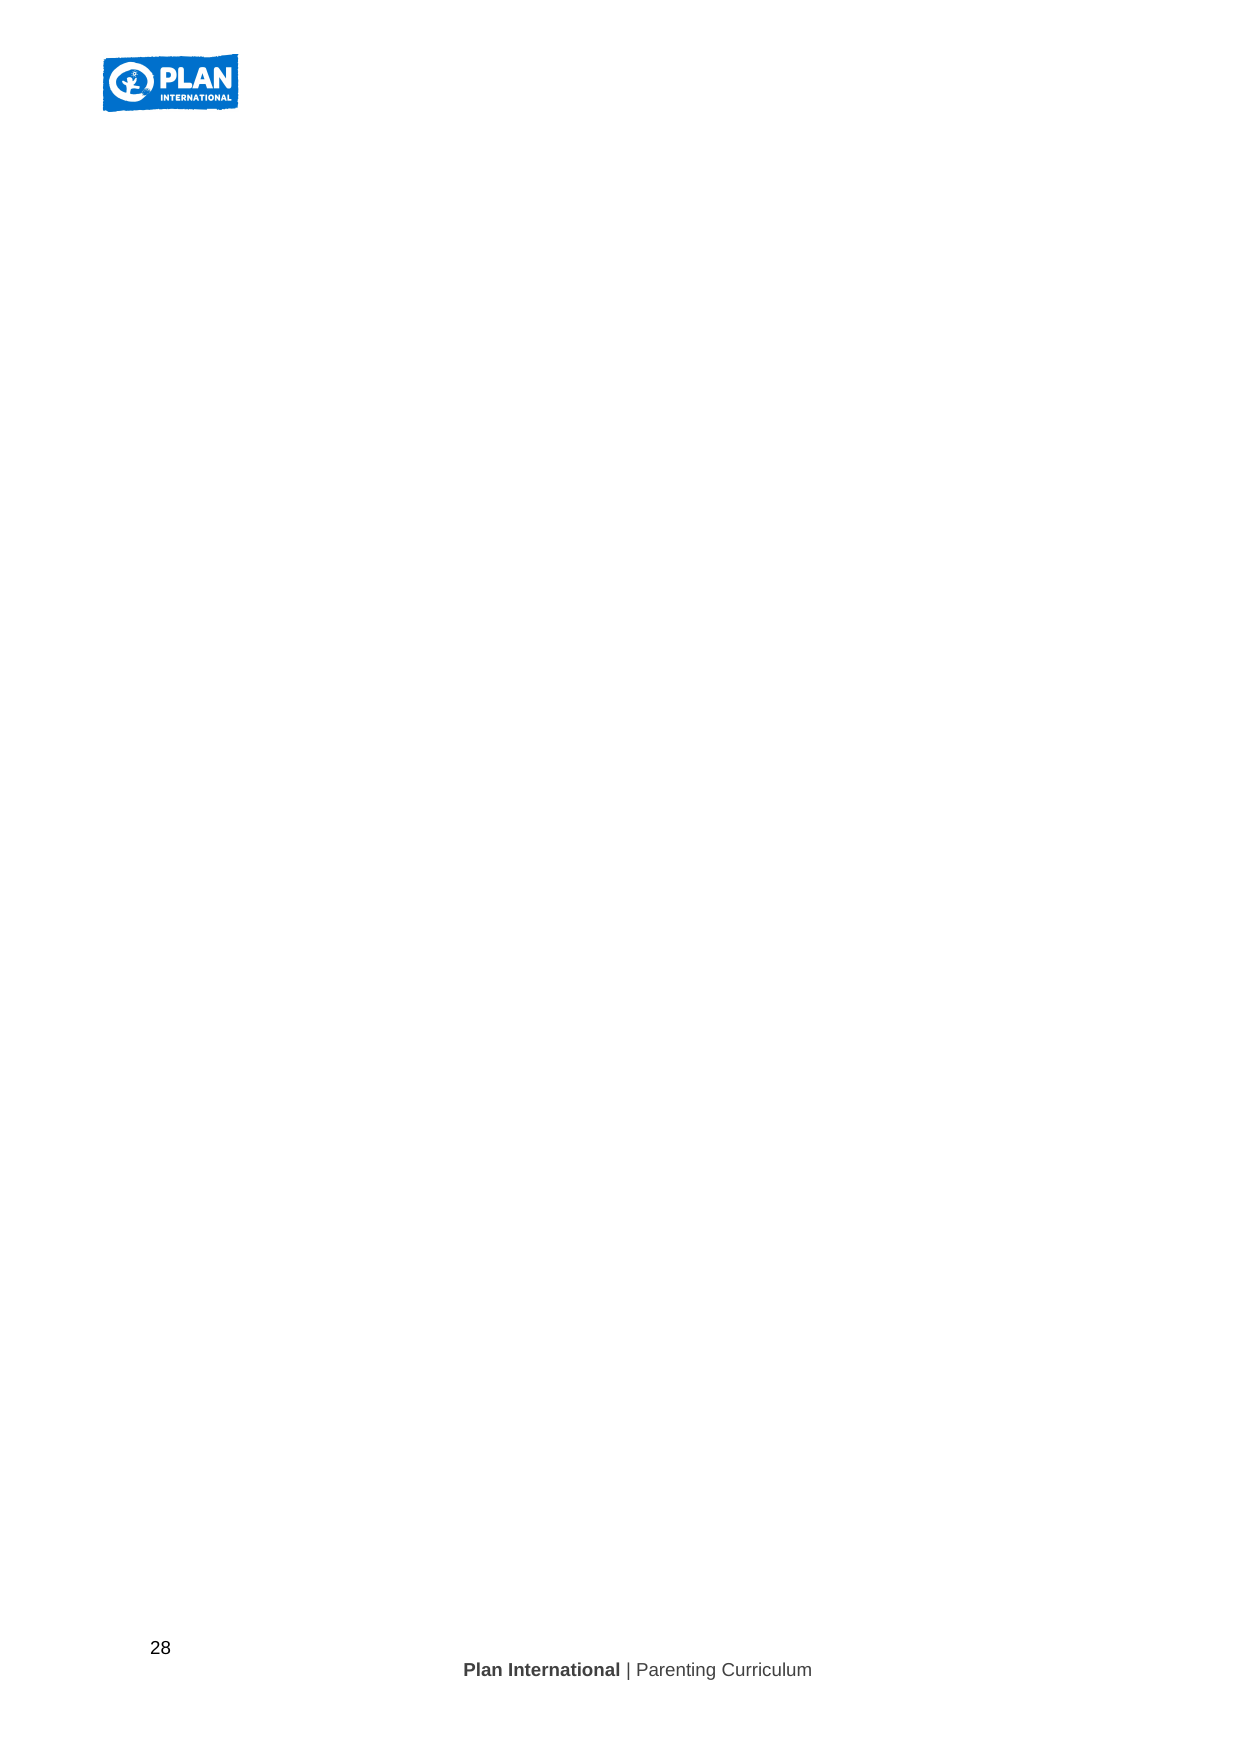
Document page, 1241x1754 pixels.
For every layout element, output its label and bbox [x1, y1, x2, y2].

picture [102, 54, 239, 112]
